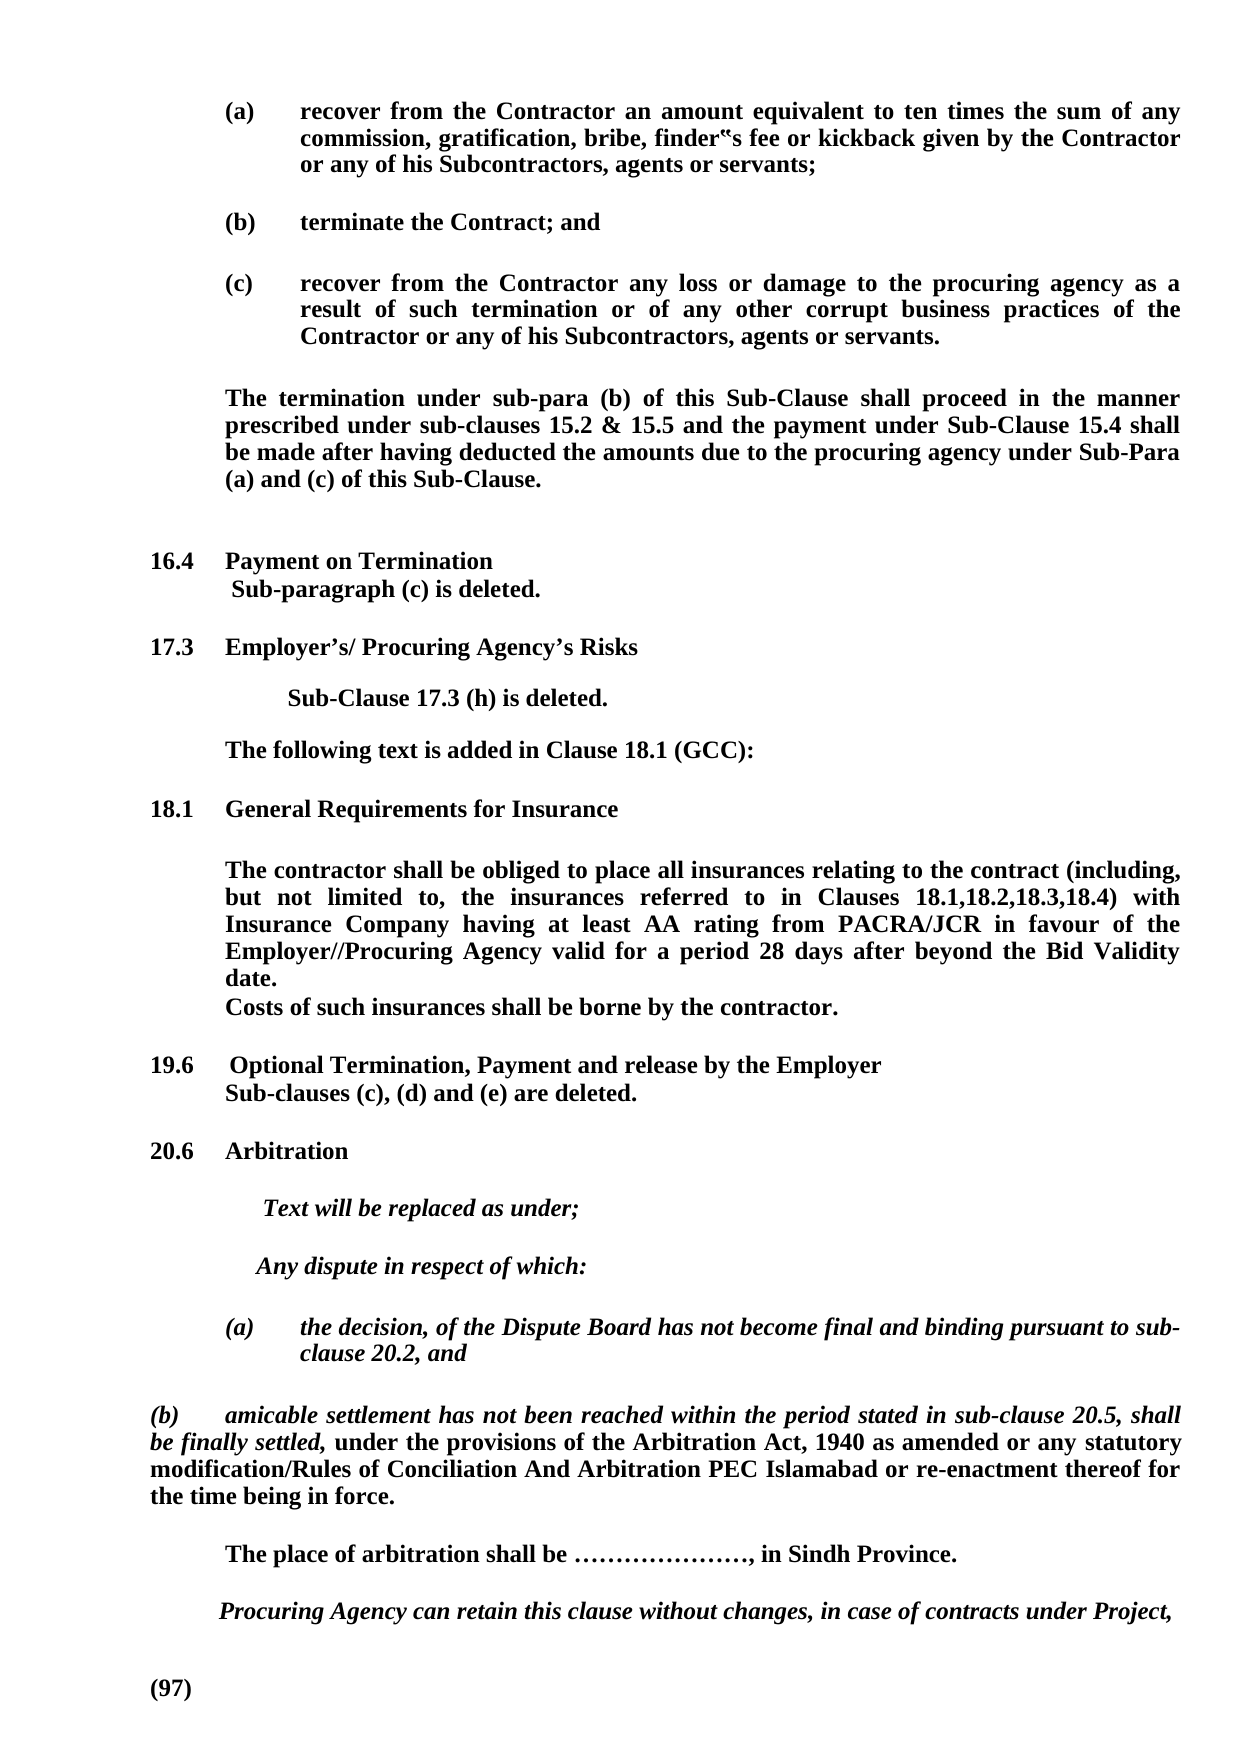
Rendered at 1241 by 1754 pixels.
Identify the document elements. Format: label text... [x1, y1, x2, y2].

text Sub-clauses (c), (d) and (e) are deleted. [225, 1079, 1182, 1107]
list Arbitration [150, 1136, 1182, 1165]
text Sub-Clause 17.3 (h) is deleted. [287, 683, 1182, 712]
text Costs of such insurances shall be borne by the contractor. [225, 992, 1182, 1021]
list amicable settlement has not been reached within the period stated in sub-clause 20.5, shall be finally settled, under the provisions of the Arbitration Act, 1940 as amended or any statutory modification/Rules of Conciliation And Arbitration PEC Islamabad or re-enactment thereof for the time being in force. [150, 1401, 1182, 1510]
text Sub-paragraph (c) is deleted. [231, 575, 1182, 603]
list recover from the Contractor any loss or damage to the procuring agency as a result of such termination or of any other corrupt business practices of the Contractor or any of his Subcontractors, agents or servants. [225, 270, 1182, 349]
text 19.6 Optional Termination, Payment and release by the Employer [150, 1050, 1182, 1079]
list General Requirements for Insurance [150, 794, 1182, 822]
text The place of arbitration shall be …………………, in Sindh Province. [225, 1539, 1182, 1567]
list the decision, of the Dispute Board has not become final and binding pursuant to sub-clause 20.2, and [225, 1315, 1182, 1366]
list Payment on Termination [150, 546, 1182, 575]
list recover from the Contractor an amount equivalent to ten times the sum of any commission, gratification, bribe, finder‟s fee or kickback given by the Contractor or any of his Subcontractors, agents or servants; [225, 99, 1182, 178]
text Any dispute in respect of which: [256, 1251, 1182, 1280]
text Procuring Agency can retain this clause without changes, in case of contracts under Project, [219, 1596, 1182, 1625]
text The termination under sub-para (b) of this Sub-Clause shall proceed in the manner prescribed under sub-clauses 15.2 & 15.5 and the payment under Sub-Clause 15.4 shall be made after having deducted the amounts due to the procuring agency under Sub-Para (a) and (c) of this Sub-Clause. [225, 384, 1182, 493]
text The contractor shall be obliged to place all insurances relating to the contract (including, but not limited to, the insurances referred to in Clauses 18.1,18.2,18.3,18.4) with Insurance Company having at least AA rating from PACRA/JCR in favour of the Employer//Procuring Agency valid for a period 28 days after beyond the Bid Validity date. [225, 857, 1182, 992]
text (97) [150, 1673, 1182, 1701]
text The following text is added in Clause 18.1 (GCC): [225, 736, 1182, 764]
text Text will be replaced as under; [262, 1193, 1182, 1222]
list terminate the Contract; and [225, 207, 1182, 236]
list Employer’s/ Procuring Agency’s Risks [150, 632, 1182, 661]
